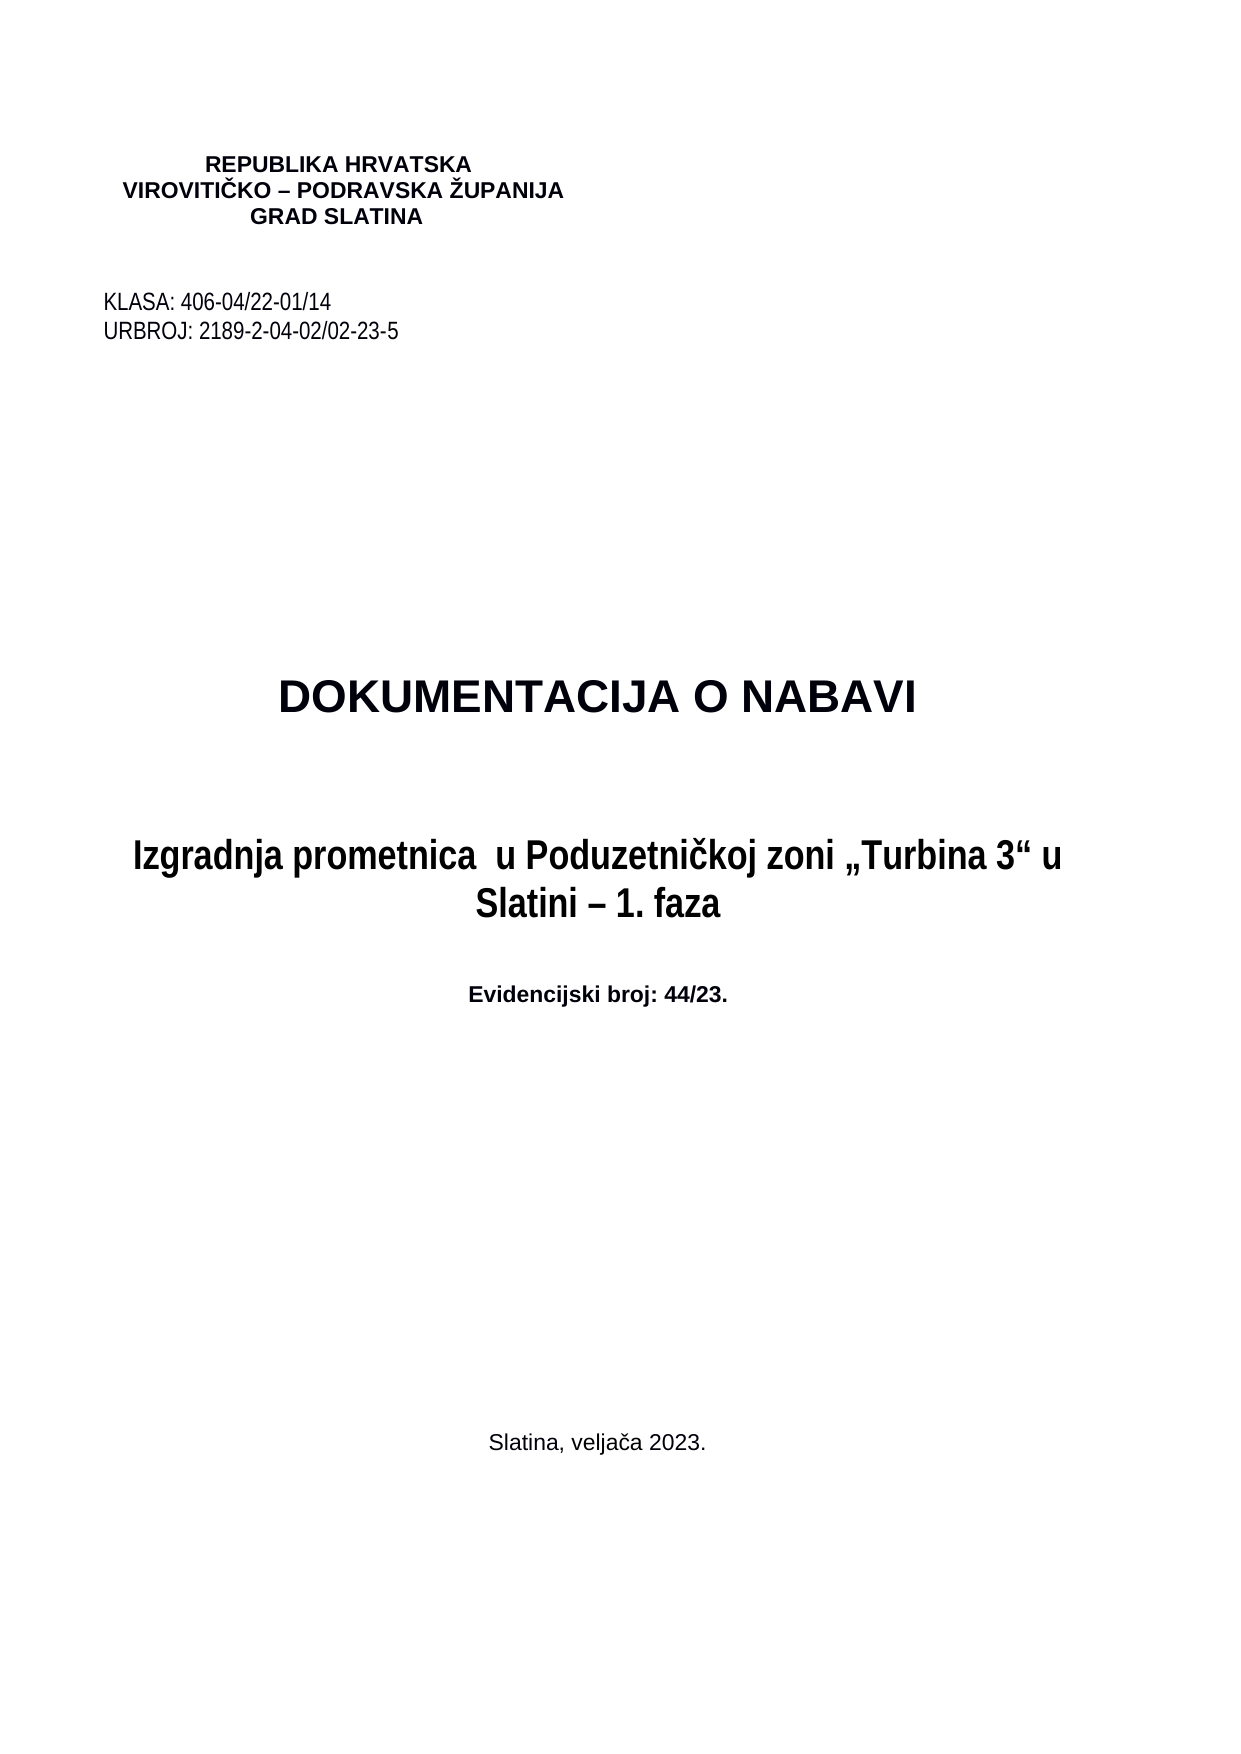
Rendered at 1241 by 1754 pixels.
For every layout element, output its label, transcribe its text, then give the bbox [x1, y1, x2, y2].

text REPUBLIKA HRVATSKA [103, 151, 1092, 177]
text Izgradnja prometnica u Poduzetničkoj zoni „Turbina 3“ u Slatini – 1. faza [103, 830, 1092, 926]
text VIROVITIČKO – PODRAVSKA ŽUPANIJA [103, 177, 1092, 203]
text DOKUMENTACIJA O NABAVI [103, 670, 1092, 722]
text URBROJ: 2189-2-04-02/02-23-5 [103, 316, 1092, 344]
text KLASA: 406-04/22-01/14 [103, 287, 1092, 316]
text Slatina, veljača 2023. [103, 1429, 1092, 1455]
text GRAD SLATINA [103, 203, 1092, 229]
text Evidencijski broj: 44/23. [103, 981, 1092, 1007]
